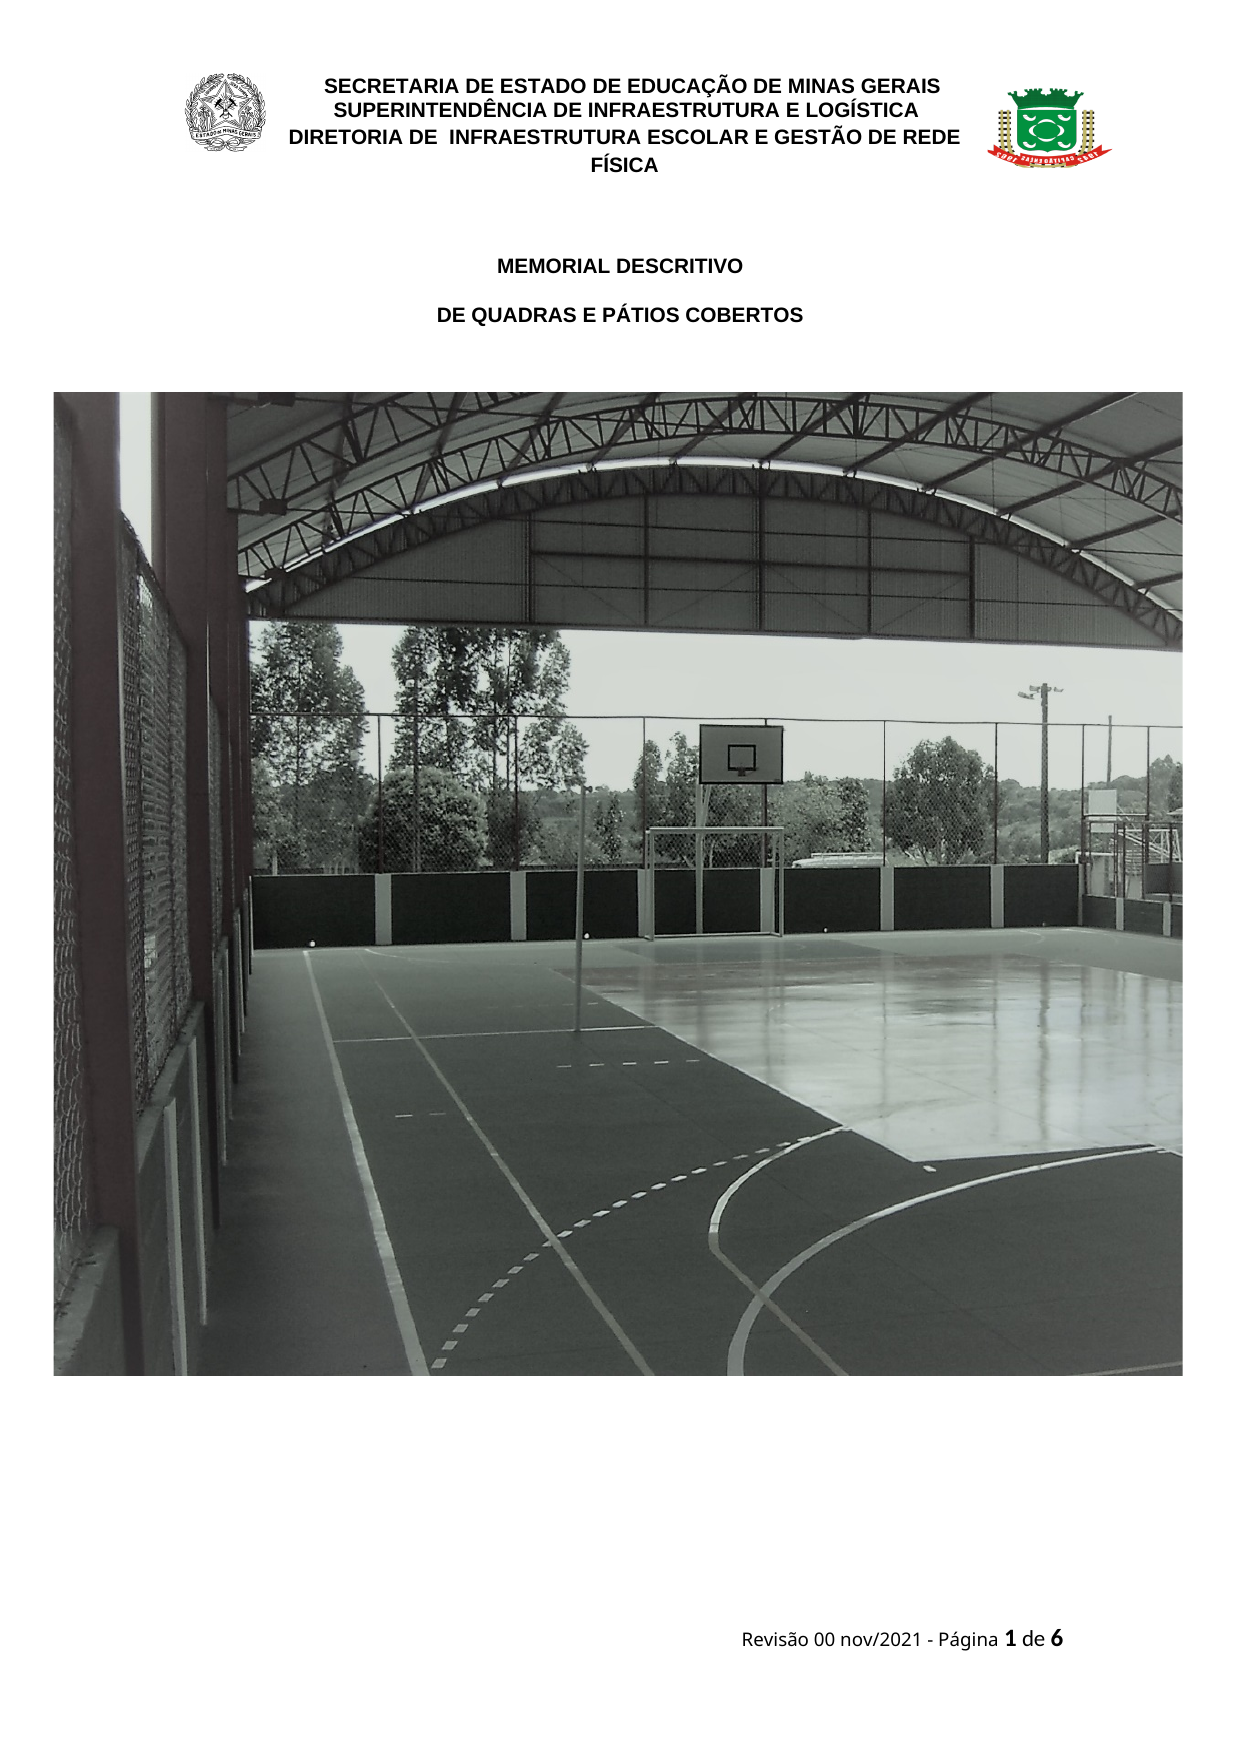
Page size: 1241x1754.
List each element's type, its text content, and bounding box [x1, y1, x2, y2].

text DE QUADRAS E PÁTIOS COBERTOS [177, 302, 1063, 326]
picture [987, 80, 1113, 168]
picture [51, 392, 1182, 1373]
picture [184, 73, 266, 152]
text MEMORIAL DESCRITIVO [177, 254, 1063, 278]
